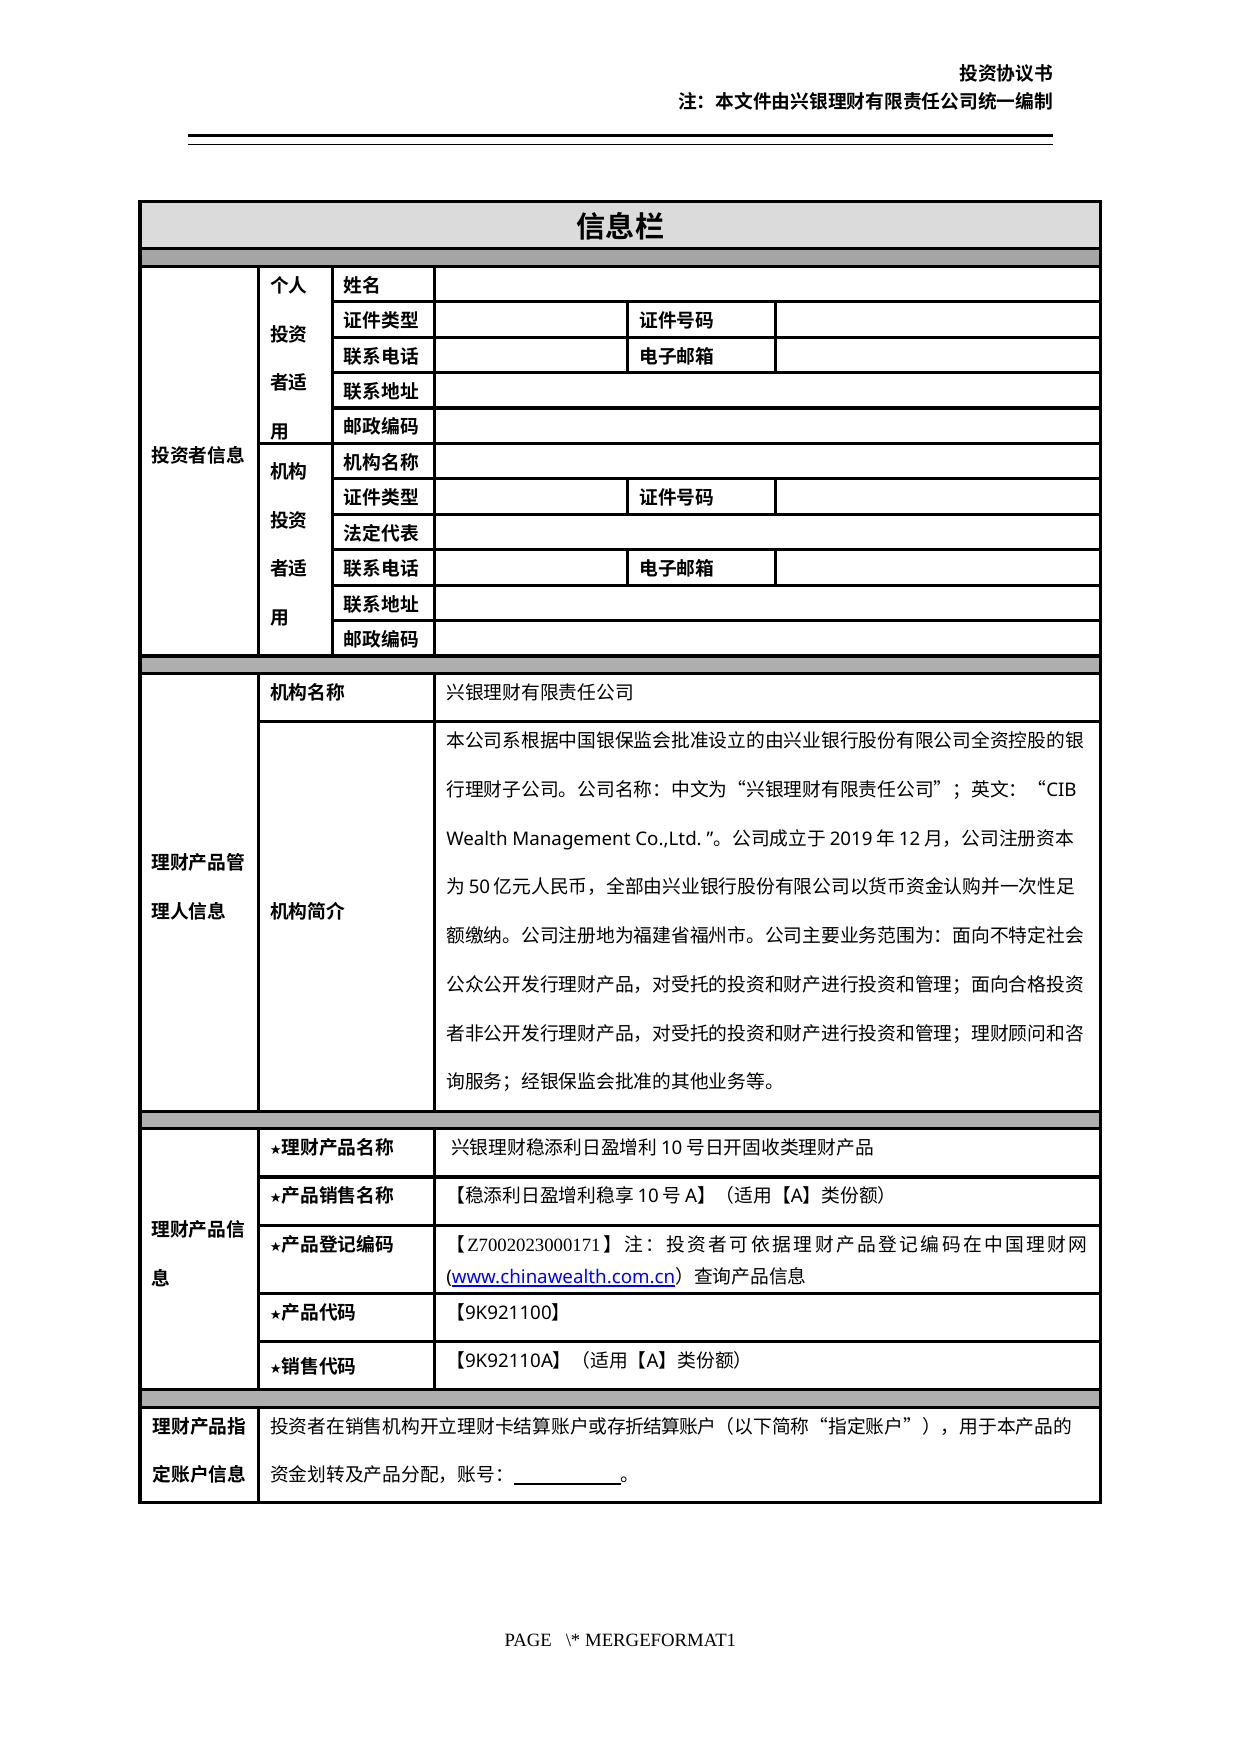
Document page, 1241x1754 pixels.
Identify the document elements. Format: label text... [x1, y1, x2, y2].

table_cell [777, 339, 1099, 371]
table_cell 联系电话 [334, 339, 433, 371]
table_cell [436, 516, 1099, 548]
table_cell [142, 1391, 1099, 1406]
table_cell 联系地址 [334, 374, 433, 406]
table_cell [777, 551, 1099, 583]
table_cell 个人投资者适用 [260, 268, 331, 442]
table_cell 证件号码 [629, 303, 774, 336]
table_cell 证件号码 [629, 480, 774, 513]
table_cell 法定代表人或授权代表 [334, 516, 433, 548]
table_cell 兴银理财稳添利日盈增利10号日开固收类理财产品 [436, 1130, 1099, 1175]
table_cell 理财产品信息 [142, 1130, 257, 1388]
table_cell 【9K92110A】（适用【A】类份额） [436, 1343, 1099, 1388]
table_cell 证件类型 [334, 480, 433, 513]
table_cell 邮政编码 [334, 622, 433, 654]
table_cell ★产品代码 [260, 1295, 433, 1340]
table_cell [436, 268, 1099, 300]
table_cell 机构投资者适用 [260, 445, 331, 654]
table_cell 机构简介 [260, 723, 433, 1109]
table_cell [142, 1113, 1099, 1127]
table_cell [436, 587, 1099, 619]
table_cell 机构名称 [334, 445, 433, 477]
table_cell 理财产品管理人信息 [142, 675, 257, 1109]
table_cell 电子邮箱 [629, 551, 774, 583]
table_cell [436, 445, 1099, 477]
table_cell ★销售代码 [260, 1343, 433, 1388]
table_cell [777, 480, 1099, 513]
table_cell ★产品销售名称 [260, 1179, 433, 1223]
table_cell 投资者在销售机构开立理财卡结算账户或存折结算账户（以下简称“指定账户”），用于本产品的资金划转及产品分配，账号： 。 [260, 1409, 1099, 1501]
table_cell [142, 658, 1099, 672]
table_cell 联系地址 [334, 587, 433, 619]
table_cell [436, 551, 626, 583]
table_cell [436, 622, 1099, 654]
table_cell 【9K921100】 [436, 1295, 1099, 1340]
table_cell [777, 303, 1099, 336]
table_cell 本公司系根据中国银保监会批准设立的由兴业银行股份有限公司全资控股的银行理财子公司。公司名称：中文为“兴银理财有限责任公司”；英文：“CIB Wealth Management Co.,Ltd. ”。公司成立于2019年12月，公司注册资本为50亿元人民币，全部由兴业银行股份有限公司以货币资金认购并一次性足额缴纳。公司注册地为福建省福州市。公司主要业务范围为：面向不特定社会公众公开发行理财产品，对受托的投资和财产进行投资和管理；面向合格投资者非公开发行理财产品，对受托的投资和财产进行投资和管理；理财顾问和咨询服务；经银保监会批准的其他业务等。 [436, 723, 1099, 1109]
table_cell [436, 303, 626, 336]
table_cell 电子邮箱 [629, 339, 774, 371]
table_cell 【Z7002023000171】注：投资者可依据理财产品登记编码在中国理财网(www.chinawealth.com.cn）查询产品信息 [436, 1227, 1099, 1292]
table_cell 联系电话 [334, 551, 433, 583]
table_cell [436, 480, 626, 513]
table_cell 证件类型 [334, 303, 433, 336]
table_cell 邮政编码 [334, 410, 433, 442]
table_cell 投资者信息 [142, 268, 257, 654]
table_cell [436, 339, 626, 371]
table_cell 机构名称 [260, 675, 433, 720]
table_cell 理财产品指定账户信息 [142, 1409, 257, 1501]
table_cell [142, 250, 1099, 265]
table_cell 姓名 [334, 268, 433, 300]
table_cell [436, 410, 1099, 442]
table_cell [436, 374, 1099, 406]
table_cell 【稳添利日盈增利稳享10号A】（适用【A】类份额） [436, 1179, 1099, 1223]
table_cell 兴银理财有限责任公司 [436, 675, 1099, 720]
table_cell ★产品登记编码 [260, 1227, 433, 1292]
table_cell ★理财产品名称 [260, 1130, 433, 1175]
table_header 信息栏 [142, 203, 1099, 247]
